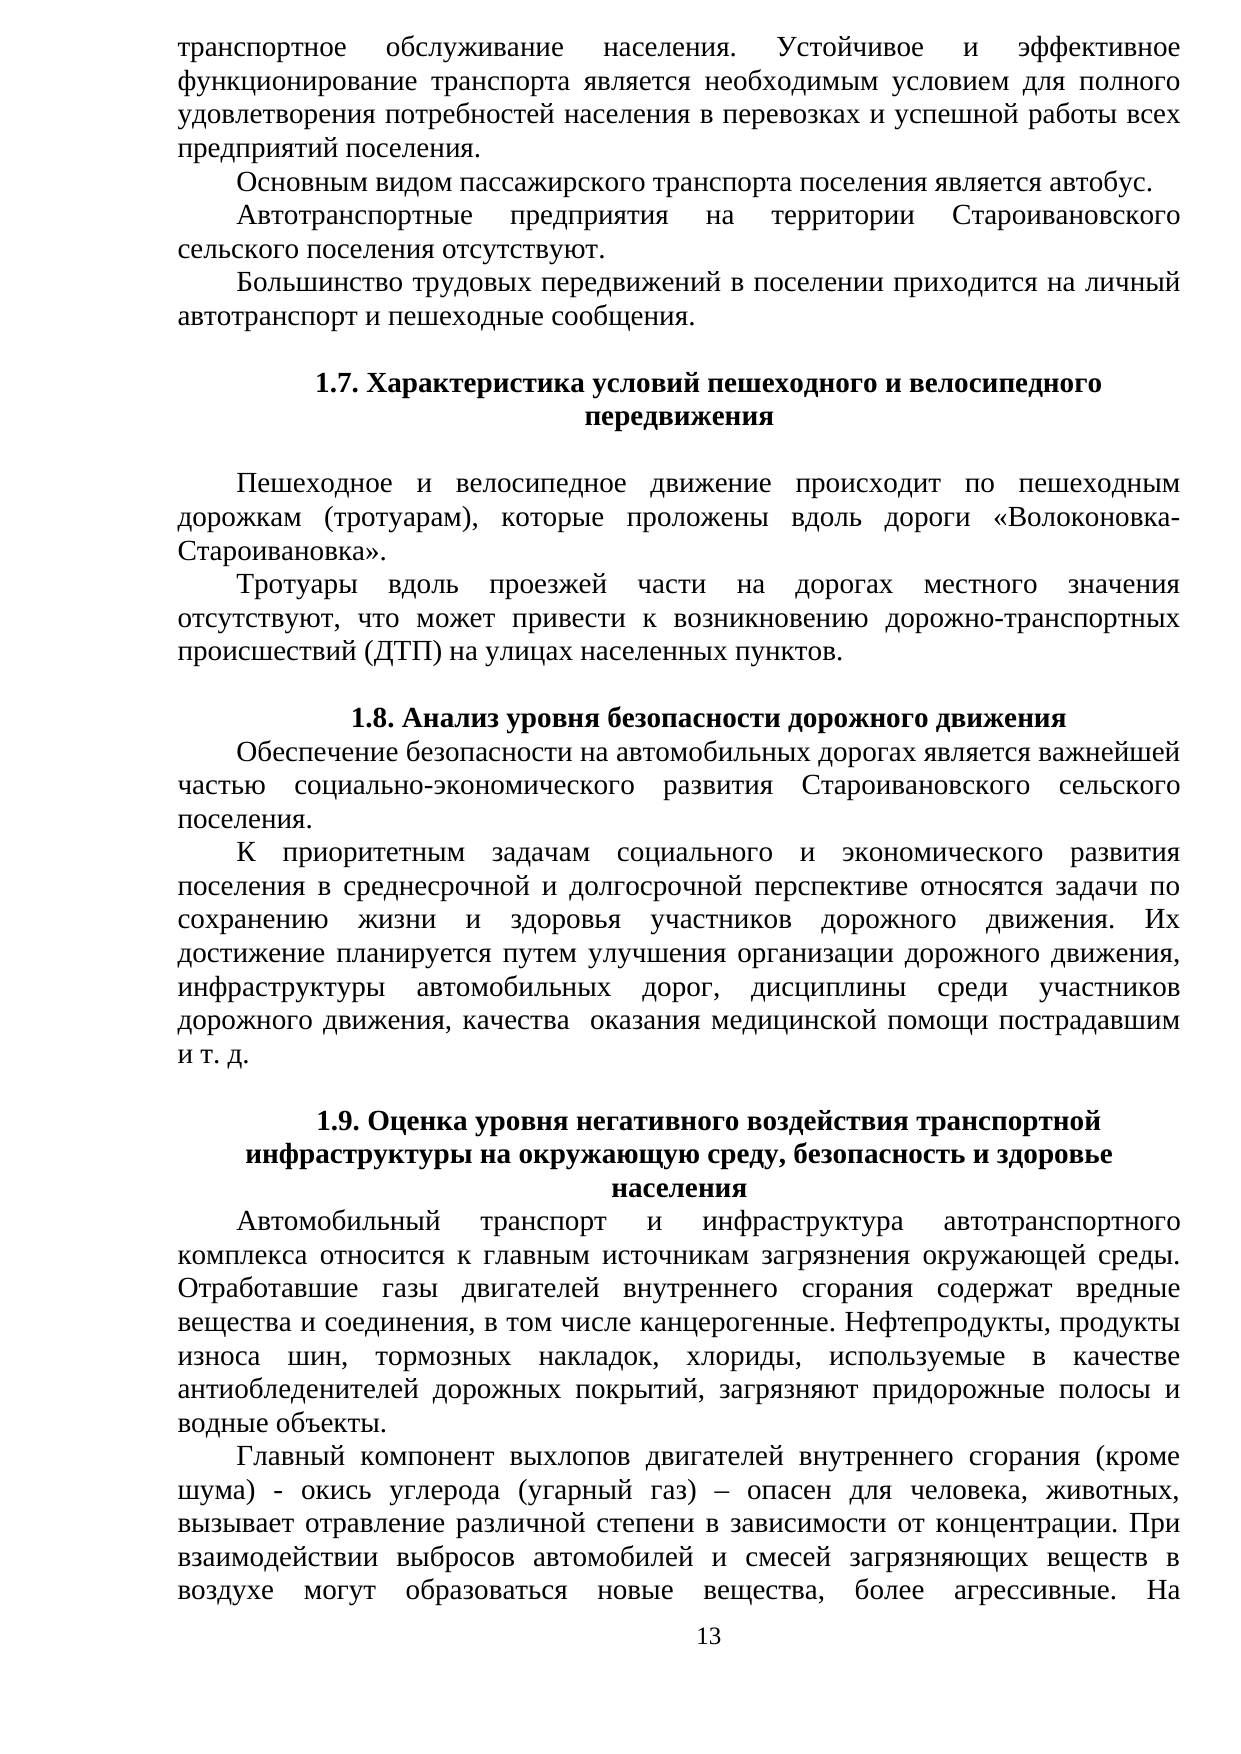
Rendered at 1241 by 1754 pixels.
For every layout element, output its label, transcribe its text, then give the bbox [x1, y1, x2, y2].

text 1.9. Оценка уровня негативного воздействия транспортной инфраструктуры на окружающую среду, безопасность и здоровье населения [177, 1103, 1181, 1203]
text Пешеходное и велосипедное движение происходит по пешеходным дорожкам (тротуарам), которые проложены вдоль дороги «Волоконовка-Староивановка». [177, 466, 1181, 566]
text 1.8. Анализ уровня безопасности дорожного движения [177, 700, 1181, 734]
text 1.7. Характеристика условий пешеходного и велосипедного передвижения [177, 365, 1181, 432]
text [177, 29, 1181, 164]
text Автотранспортные предприятия на территории Староивановского сельского поселения отсутствуют. [177, 197, 1181, 264]
text Автомобильный транспорт и инфраструктура автотранспортного комплекса относится к главным источникам загрязнения окружающей среды. Отработавшие газы двигателей внутреннего сгорания содержат вредные вещества и соединения, в том числе канцерогенные. Нефтепродукты, продукты износа шин, тормозных накладок, хлориды, используемые в качестве антиобледенителей дорожных покрытий, загрязняют придорожные полосы и водные объекты. [177, 1203, 1181, 1438]
text Большинство трудовых передвижений в поселении приходится на личный автотранспорт и пешеходные сообщения. [177, 264, 1181, 331]
text Тротуары вдоль проезжей части на дорогах местного значения отсутствуют, что может привести к возникновению дорожно-транспортных происшествий (ДТП) на улицах населенных пунктов. [177, 566, 1181, 667]
text Основным видом пассажирского транспорта поселения является автобус. [177, 164, 1181, 197]
text К приоритетным задачам социального и экономического развития поселения в среднесрочной и долгосрочной перспективе относятся задачи по сохранению жизни и здоровья участников дорожного движения. Их достижение планируется путем улучшения организации дорожного движения, инфраструктуры автомобильных дорог, дисциплины среди участников дорожного движения, качества оказания медицинской помощи пострадавшим и т. д. [177, 834, 1181, 1069]
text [177, 1438, 1181, 1606]
text Обеспечение безопасности на автомобильных дорогах является важнейшей частью социально-экономического развития Староивановского сельского поселения. [177, 734, 1181, 834]
